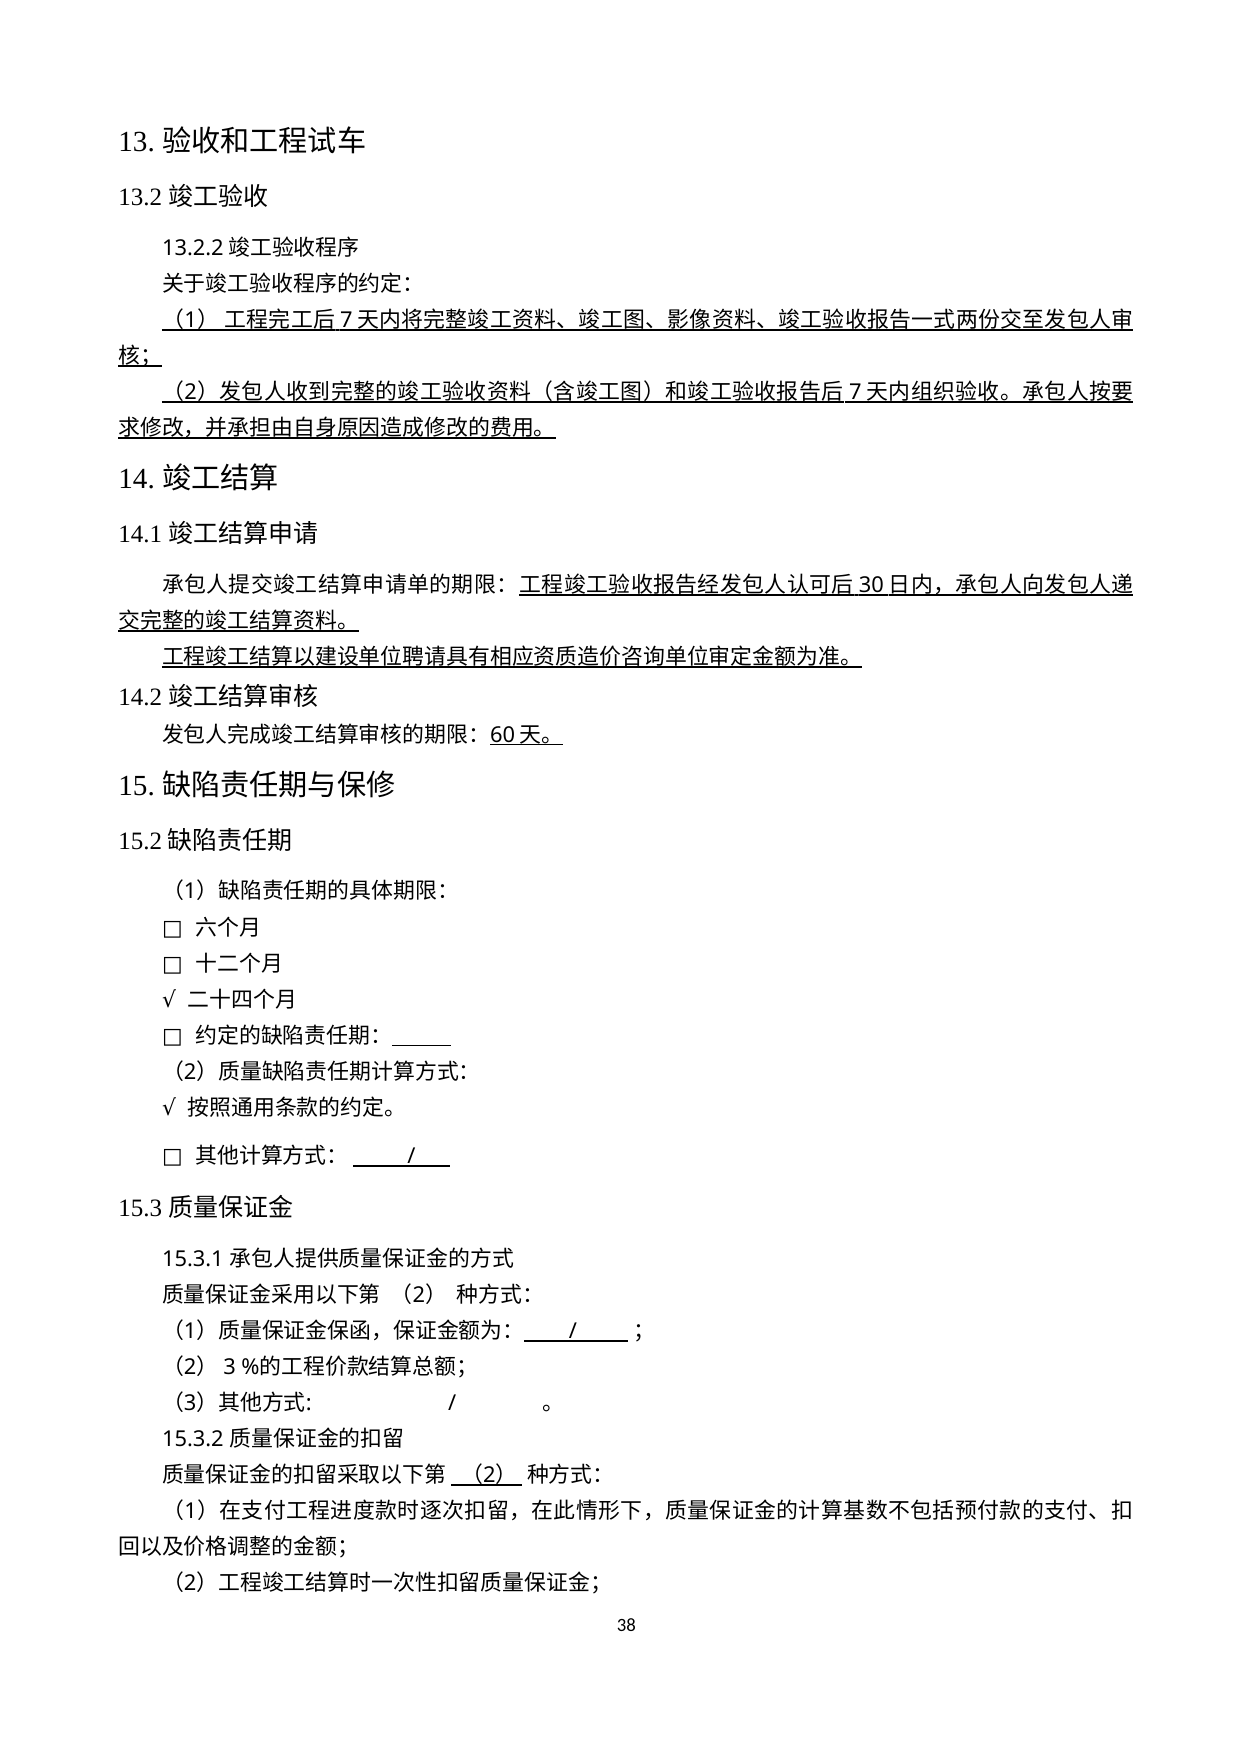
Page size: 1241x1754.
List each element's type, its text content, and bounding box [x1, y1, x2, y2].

text （2）质量缺陷责任期计算方式： [118, 1050, 1134, 1086]
text 14.1 竣工结算申请 [118, 509, 1134, 551]
text 13.2 竣工验收 [118, 172, 1134, 214]
text （3）其他方式: / 。 [118, 1382, 1134, 1418]
text 13. 验收和工程试车 [118, 118, 1134, 160]
text □ 其他计算方式： / [118, 1135, 1134, 1171]
text 15. 缺陷责任期与保修 [118, 762, 1134, 803]
text （1）缺陷责任期的具体期限： [118, 870, 1134, 906]
text 15.3.1 承包人提供质量保证金的方式 [118, 1238, 1134, 1274]
text 15.3.2 质量保证金的扣留 [118, 1418, 1134, 1454]
text （1）质量保证金保函，保证金额为： / ； [118, 1310, 1134, 1346]
text 质量保证金采用以下第 （2） 种方式： [118, 1274, 1134, 1310]
text （2）工程竣工结算时一次性扣留质量保证金； [118, 1562, 1134, 1598]
text 承包人提交竣工结算申请单的期限：工程竣工验收报告经发包人认可后30日内，承包人向发包人递交完整的竣工结算资料。 [118, 563, 1134, 636]
text （1） 工程完工后7天内将完整竣工资料、竣工图、影像资料、竣工验收报告一式两份交至发包人审核； [118, 298, 1134, 371]
text 14. 竣工结算 [118, 455, 1134, 497]
text □ 十二个月 [118, 942, 1134, 978]
text （1）在支付工程进度款时逐次扣留，在此情形下，质量保证金的计算基数不包括预付款的支付、扣回以及价格调整的金额； [118, 1490, 1134, 1562]
text √ 按照通用条款的约定。 [118, 1086, 1134, 1122]
text □ 六个月 [118, 906, 1134, 942]
text （2）发包人收到完整的竣工验收资料（含竣工图）和竣工验收报告后7天内组织验收。承包人按要求修改，并承担由自身原因造成修改的费用。 [118, 371, 1134, 443]
text √ 二十四个月 [118, 978, 1134, 1014]
text 15.3 质量保证金 [118, 1183, 1134, 1225]
text 质量保证金的扣留采取以下第 （2） 种方式： [118, 1454, 1134, 1490]
text 13.2.2竣工验收程序 [118, 226, 1134, 262]
text （2） 3 %的工程价款结算总额； [118, 1346, 1134, 1382]
text □ 约定的缺陷责任期： [118, 1014, 1134, 1050]
text 14.2 竣工结算审核 [118, 672, 1134, 713]
text 15.2缺陷责任期 [118, 816, 1134, 858]
text 发包人完成竣工结算审核的期限：60天。 [118, 713, 1134, 749]
text 工程竣工结算以建设单位聘请具有相应资质造价咨询单位审定金额为准。 [118, 636, 1134, 672]
text 关于竣工验收程序的约定： [118, 262, 1134, 298]
